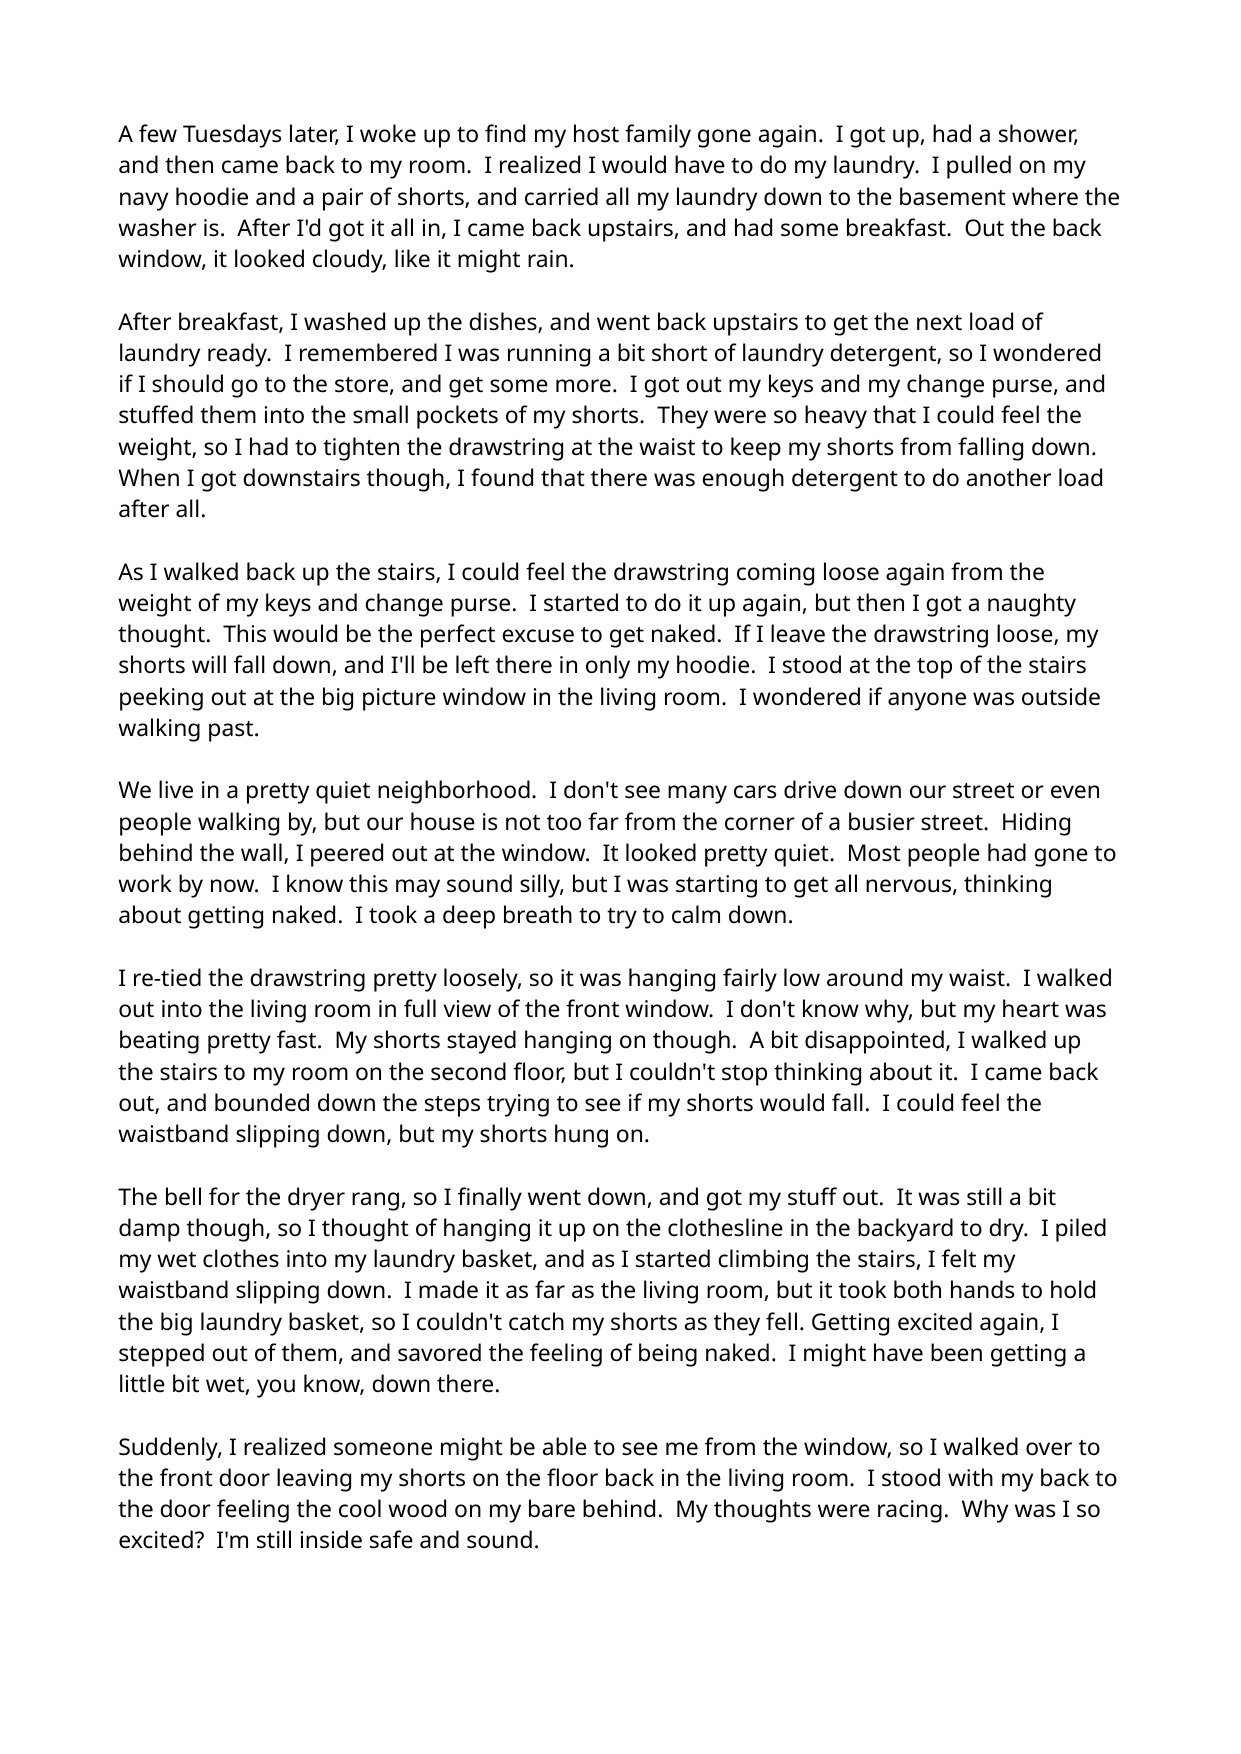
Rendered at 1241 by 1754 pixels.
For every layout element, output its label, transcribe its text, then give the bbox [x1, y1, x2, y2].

text The bell for the dryer rang, so I finally went down, and got my stuff out. It was still a bit damp though, so I thought of hanging it up on the clothesline in the backyard to dry. I piled my wet clothes into my laundry basket, and as I started climbing the stairs, I felt my waistband slipping down. I made it as far as the living room, but it took both hands to hold the big laundry basket, so I couldn't catch my shorts as they fell. Getting excited again, I stepped out of them, and savored the feeling of being naked. I might have been getting a little bit wet, you know, down there. [118, 1181, 1122, 1399]
text After breakfast, I washed up the dishes, and went back upstairs to get the next load of laundry ready. I remembered I was running a bit short of laundry detergent, so I wondered if I should go to the store, and get some more. I got out my keys and my change purse, and stuffed them into the small pockets of my shorts. They were so heavy that I could feel the weight, so I had to tighten the drawstring at the waist to keep my shorts from falling down. When I got downstairs though, I found that there was enough detergent to do another load after all. [118, 306, 1122, 524]
text We live in a pretty quiet neighborhood. I don't see many cars drive down our street or even people walking by, but our house is not too far from the corner of a busier street. Hiding behind the wall, I peered out at the window. It looked pretty quiet. Most people had gone to work by now. I know this may sound silly, but I was starting to get all nervous, thinking about getting naked. I took a deep breath to try to calm down. [118, 774, 1122, 931]
text Suddenly, I realized someone might be able to see me from the window, so I walked over to the front door leaving my shorts on the floor back in the living room. I stood with my back to the door feeling the cool wood on my bare behind. My thoughts were racing. Why was I so excited? I'm still inside safe and sound. [118, 1431, 1122, 1556]
text As I walked back up the stairs, I could feel the drawstring coming loose again from the weight of my keys and change purse. I started to do it up again, but then I got a naughty thought. This would be the perfect excuse to get naked. If I leave the drawstring loose, my shorts will fall down, and I'll be left there in only my hoodie. I stood at the top of the stairs peeking out at the big picture window in the living room. I wondered if anyone was outside walking past. [118, 556, 1122, 743]
text I re-tied the drawstring pretty loosely, so it was hanging fairly low around my waist. I walked out into the living room in full view of the front window. I don't know why, but my heart was beating pretty fast. My shorts stayed hanging on though. A bit disappointed, I walked up the stairs to my room on the second floor, but I couldn't stop thinking about it. I came back out, and bounded down the steps trying to see if my shorts would fall. I could feel the waistband slipping down, but my shorts hung on. [118, 962, 1122, 1149]
text A few Tuesdays later, I woke up to find my host family gone again. I got up, had a shower, and then came back to my room. I realized I would have to do my laundry. I pulled on my navy hoodie and a pair of shorts, and carried all my laundry down to the basement where the washer is. After I'd got it all in, I came back upstairs, and had some breakfast. Out the back window, it looked cloudy, like it might rain. [118, 118, 1122, 274]
